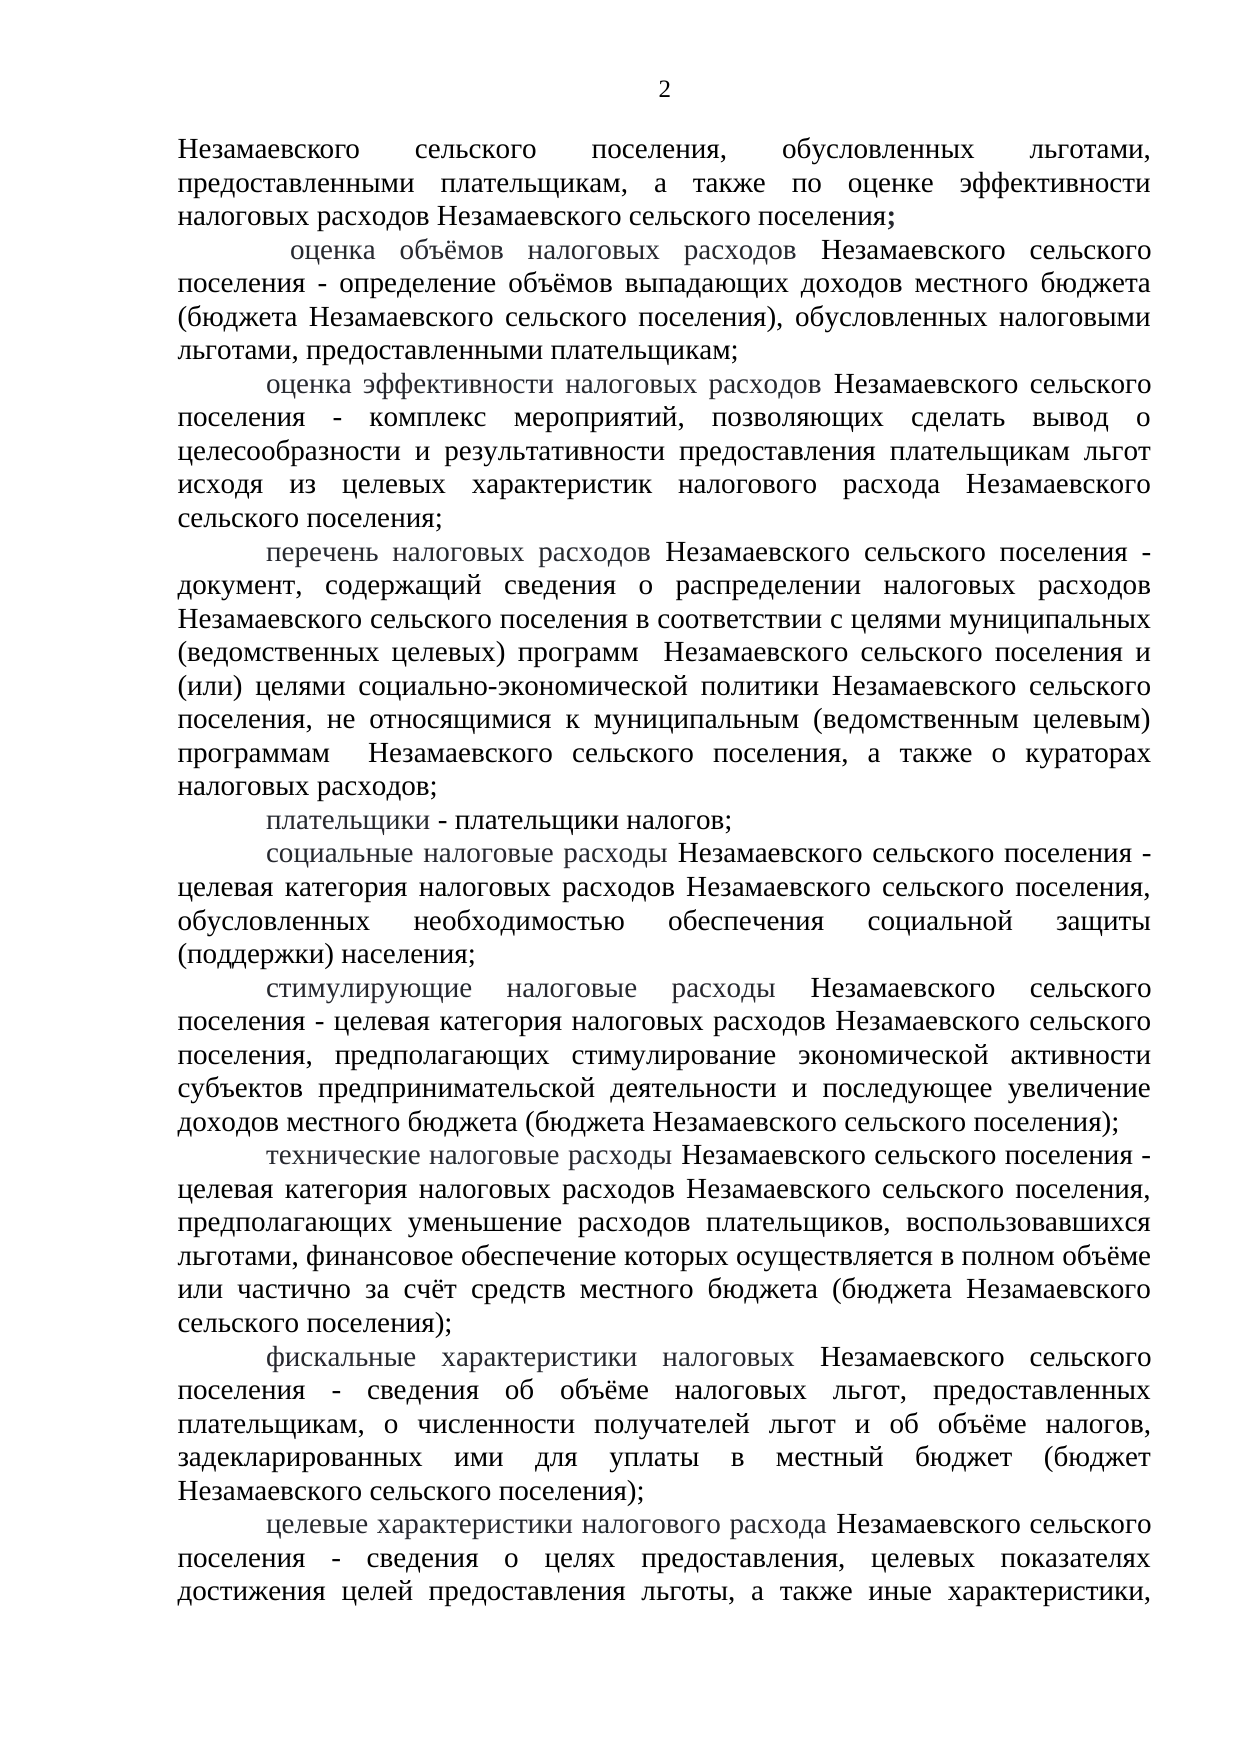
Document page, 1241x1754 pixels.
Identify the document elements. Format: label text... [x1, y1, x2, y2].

text стимулирующие налоговые расходы Незамаевского сельского поселения - целевая категория налоговых расходов Незамаевского сельского поселения, предполагающих стимулирование экономической активности субъектов предпринимательской деятельности и последующее увеличение доходов местного бюджета (бюджета Незамаевского сельского поселения); [177, 970, 1152, 1137]
text оценка эффективности налоговых расходов Незамаевского сельского поселения - комплекс мероприятий, позволяющих сделать вывод о целесообразности и результативности предоставления плательщикам льгот исходя из целевых характеристик налогового расхода Незамаевского сельского поселения; [177, 366, 1152, 534]
text плательщики - плательщики налогов; [177, 802, 1152, 836]
text социальные налоговые расходы Незамаевского сельского поселения - целевая категория налоговых расходов Незамаевского сельского поселения, обусловленных необходимостью обеспечения социальной защиты (поддержки) населения; [177, 836, 1152, 970]
text перечень налоговых расходов Незамаевского сельского поселения - документ, содержащий сведения о распределении налоговых расходов Незамаевского сельского поселения в соответствии с целями муниципальных (ведомственных целевых) программ Незамаевского сельского поселения и (или) целями социально-экономической политики Незамаевского сельского поселения, не относящимися к муниципальным (ведомственным целевым) программам Незамаевского сельского поселения, а также о кураторах налоговых расходов; [177, 534, 1152, 802]
text оценка объёмов налоговых расходов Незамаевского сельского поселения - определение объёмов выпадающих доходов местного бюджета (бюджета Незамаевского сельского поселения), обусловленных налоговыми льготами, предоставленными плательщикам; [177, 232, 1152, 366]
text технические налоговые расходы Незамаевского сельского поселения - целевая категория налоговых расходов Незамаевского сельского поселения, предполагающих уменьшение расходов плательщиков, воспользовавшихся льготами, финансовое обеспечение которых осуществляется в полном объёме или частично за счёт средств местного бюджета (бюджета Незамаевского сельского поселения); [177, 1137, 1152, 1339]
text фискальные характеристики налоговых Незамаевского сельского поселения - сведения об объёме налоговых льгот, предоставленных плательщикам, о численности получателей льгот и об объёме налогов, задекларированных ими для уплаты в местный бюджет (бюджет Незамаевского сельского поселения); [177, 1339, 1152, 1506]
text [177, 1506, 1152, 1607]
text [177, 131, 1152, 232]
